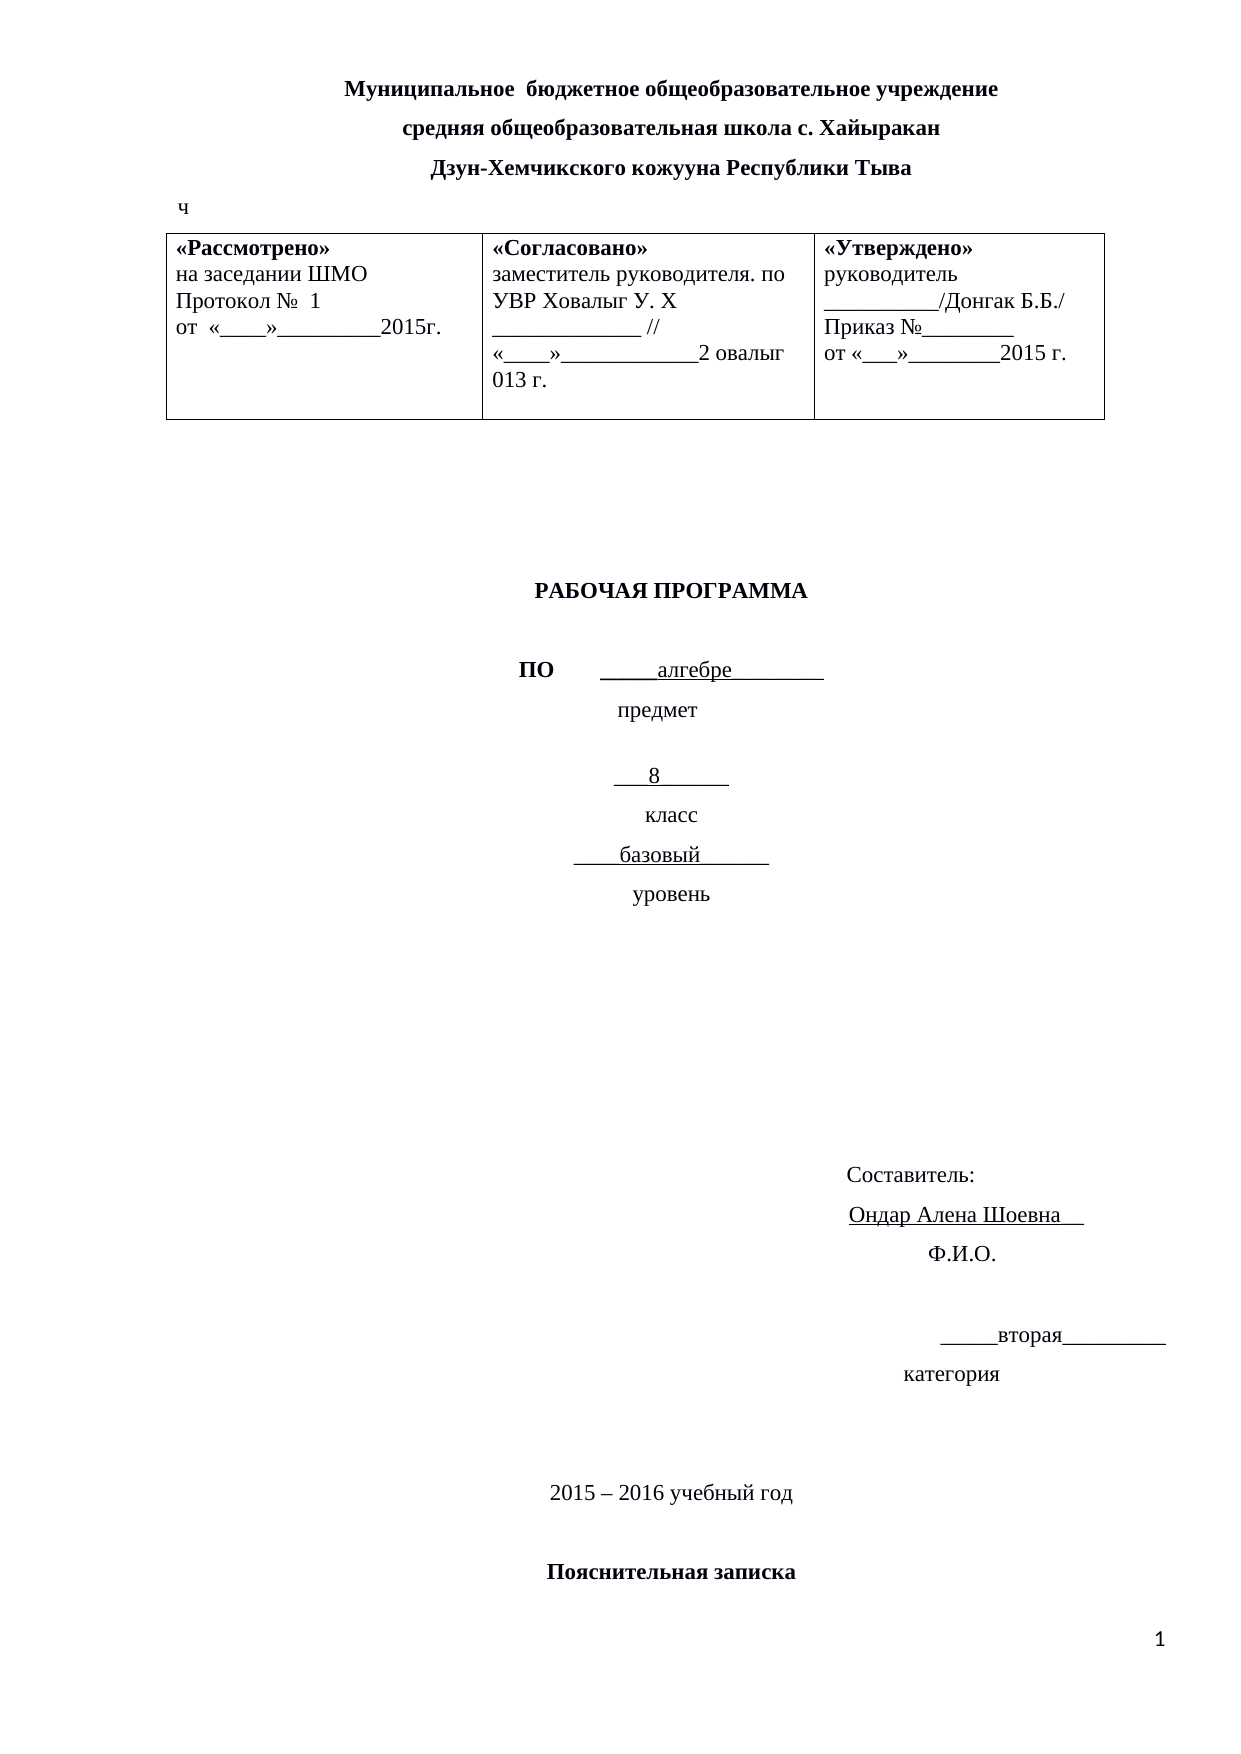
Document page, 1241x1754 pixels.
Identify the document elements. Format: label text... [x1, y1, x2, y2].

text Ондар Алена Шоевна__ [177, 1201, 1165, 1227]
text уровень [177, 880, 1165, 906]
text средняя общеобразовательная школа с. Хайыракан [177, 114, 1165, 141]
text ___8______ [177, 762, 1165, 788]
text ч [177, 193, 1165, 220]
text Муниципальное бюджетное общеобразовательное учреждение [177, 75, 1165, 101]
text Пояснительная записка [177, 1558, 1165, 1584]
text РАБОЧАЯ ПРОГРАММА [177, 577, 1165, 604]
text ____базовый______ [177, 841, 1165, 867]
table_header «Утверждено» руководитель __________/Донгак Б.Б./ Приказ №________ от «___»________2015 г. [815, 234, 1104, 418]
text класс [177, 801, 1165, 827]
text Ф.И.О. [177, 1240, 1165, 1267]
text 2015 – 2016 учебный год [177, 1479, 1165, 1505]
text категория [177, 1361, 1165, 1387]
text _____вторая_________ [177, 1280, 1165, 1347]
text ПО _____алгебре________ [177, 656, 1165, 683]
text Дзун-Хемчикского кожууна Республики Тыва [177, 154, 1165, 180]
table_header «Рассмотрено» на заседании ШМО Протокол № 1 от «____»_________2015г. [167, 234, 482, 418]
text предмет [177, 696, 1165, 722]
text Составитель: [177, 1161, 1165, 1188]
table_header «Согласовано» заместитель руководителя. по УВР Ховалыг У. Х _____________ // «____»____________2 овалыг 013 г. [483, 234, 814, 418]
